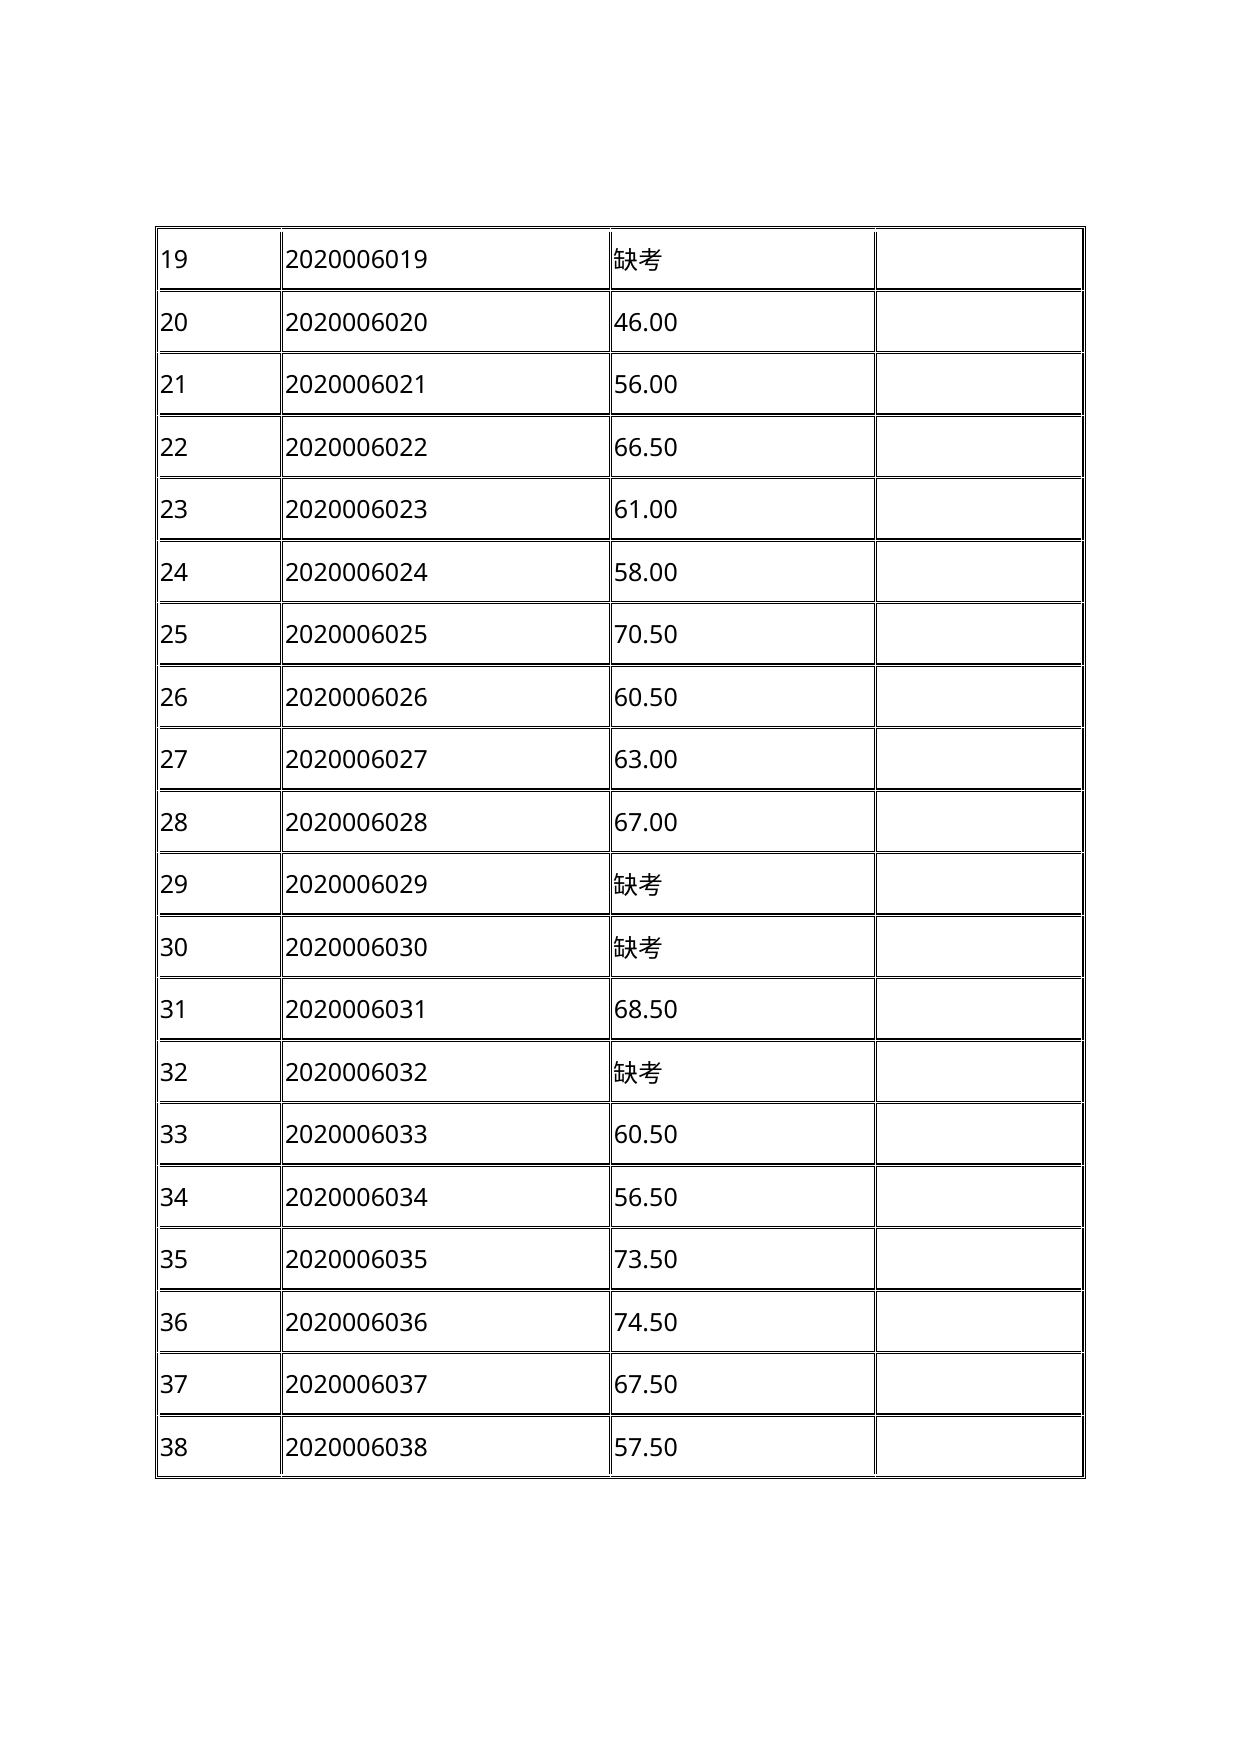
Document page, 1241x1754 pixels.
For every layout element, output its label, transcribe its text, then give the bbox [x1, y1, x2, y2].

table_cell 66.50 [612, 417, 874, 476]
table_cell [877, 788, 1083, 851]
table_cell [876, 726, 1084, 788]
table_cell 33 [156, 1101, 282, 1163]
table_cell 61.00 [612, 479, 874, 538]
table_cell [877, 538, 1083, 601]
table_cell 23 [156, 476, 282, 538]
table_cell 2020006034 [283, 1167, 609, 1226]
table_cell 73.50 [612, 1229, 874, 1288]
table_cell 2020006036 [283, 1292, 609, 1351]
table_cell 2020006032 [283, 1042, 609, 1101]
table_cell [876, 351, 1084, 413]
table_cell [877, 1038, 1083, 1101]
table_cell 30 [158, 913, 280, 976]
table_cell [877, 413, 1083, 476]
table_cell 缺考 [612, 917, 874, 976]
table_cell [876, 1413, 1083, 1476]
table_cell [876, 851, 1084, 913]
table_cell 68.50 [612, 979, 874, 1038]
table_cell 2020006037 [283, 1354, 609, 1413]
table_cell [877, 288, 1083, 351]
table_cell 74.50 [612, 1292, 874, 1351]
table_cell [876, 1101, 1084, 1163]
table_cell 缺考 [612, 854, 874, 913]
table_cell [876, 1351, 1084, 1413]
table_cell 57.50 [611, 1417, 876, 1476]
table_cell [876, 1226, 1084, 1288]
table_cell 缺考 [611, 229, 876, 288]
table_cell 21 [156, 351, 282, 413]
table_cell 2020006019 [282, 229, 611, 288]
table_cell [877, 1288, 1083, 1351]
table_cell 2020006030 [283, 917, 609, 976]
table_cell 25 [156, 601, 282, 663]
table_cell 20 [158, 288, 280, 351]
table_cell 56.00 [612, 354, 874, 413]
table_cell [876, 976, 1084, 1038]
table_cell 32 [158, 1038, 280, 1101]
table_cell 58.00 [612, 542, 874, 601]
table_cell 37 [156, 1351, 282, 1413]
table_cell 2020006031 [283, 979, 609, 1038]
table_cell [877, 1163, 1083, 1226]
table_cell 60.50 [612, 667, 874, 726]
table_cell 2020006027 [283, 729, 609, 788]
table_cell 2020006038 [282, 1417, 611, 1476]
table_cell 34 [158, 1163, 280, 1226]
table_cell 26 [158, 663, 280, 726]
table_cell 2020006021 [283, 354, 609, 413]
table_cell 35 [156, 1226, 282, 1288]
table_cell 2020006023 [283, 479, 609, 538]
table_cell 2020006029 [283, 854, 609, 913]
table_cell 70.50 [612, 604, 874, 663]
table_cell [877, 913, 1083, 976]
table_cell 27 [156, 726, 282, 788]
table_cell 67.50 [612, 1354, 874, 1413]
table_cell 63.00 [612, 729, 874, 788]
table_cell 31 [156, 976, 282, 1038]
table_cell [876, 476, 1084, 538]
table_cell 19 [158, 229, 282, 288]
table_cell 38 [158, 1413, 282, 1476]
table_cell 2020006028 [283, 792, 609, 851]
table_cell 缺考 [612, 1042, 874, 1101]
table_cell 36 [158, 1288, 280, 1351]
table_cell [876, 229, 1082, 288]
table_cell 46.00 [612, 292, 874, 351]
table_cell 2020006020 [283, 292, 609, 351]
table_cell 2020006024 [283, 542, 609, 601]
table_cell 2020006026 [283, 667, 609, 726]
table_cell 67.00 [612, 792, 874, 851]
table_cell [877, 663, 1083, 726]
table_cell 2020006033 [283, 1104, 609, 1163]
table_cell 56.50 [612, 1167, 874, 1226]
table_cell 60.50 [612, 1104, 874, 1163]
table_cell 29 [156, 851, 282, 913]
table_cell 24 [158, 538, 280, 601]
table_cell 2020006025 [283, 604, 609, 663]
table_cell 22 [158, 413, 280, 476]
table_cell 2020006035 [283, 1229, 609, 1288]
table_cell [876, 601, 1084, 663]
table_cell 2020006022 [283, 417, 609, 476]
table_cell 28 [158, 788, 280, 851]
